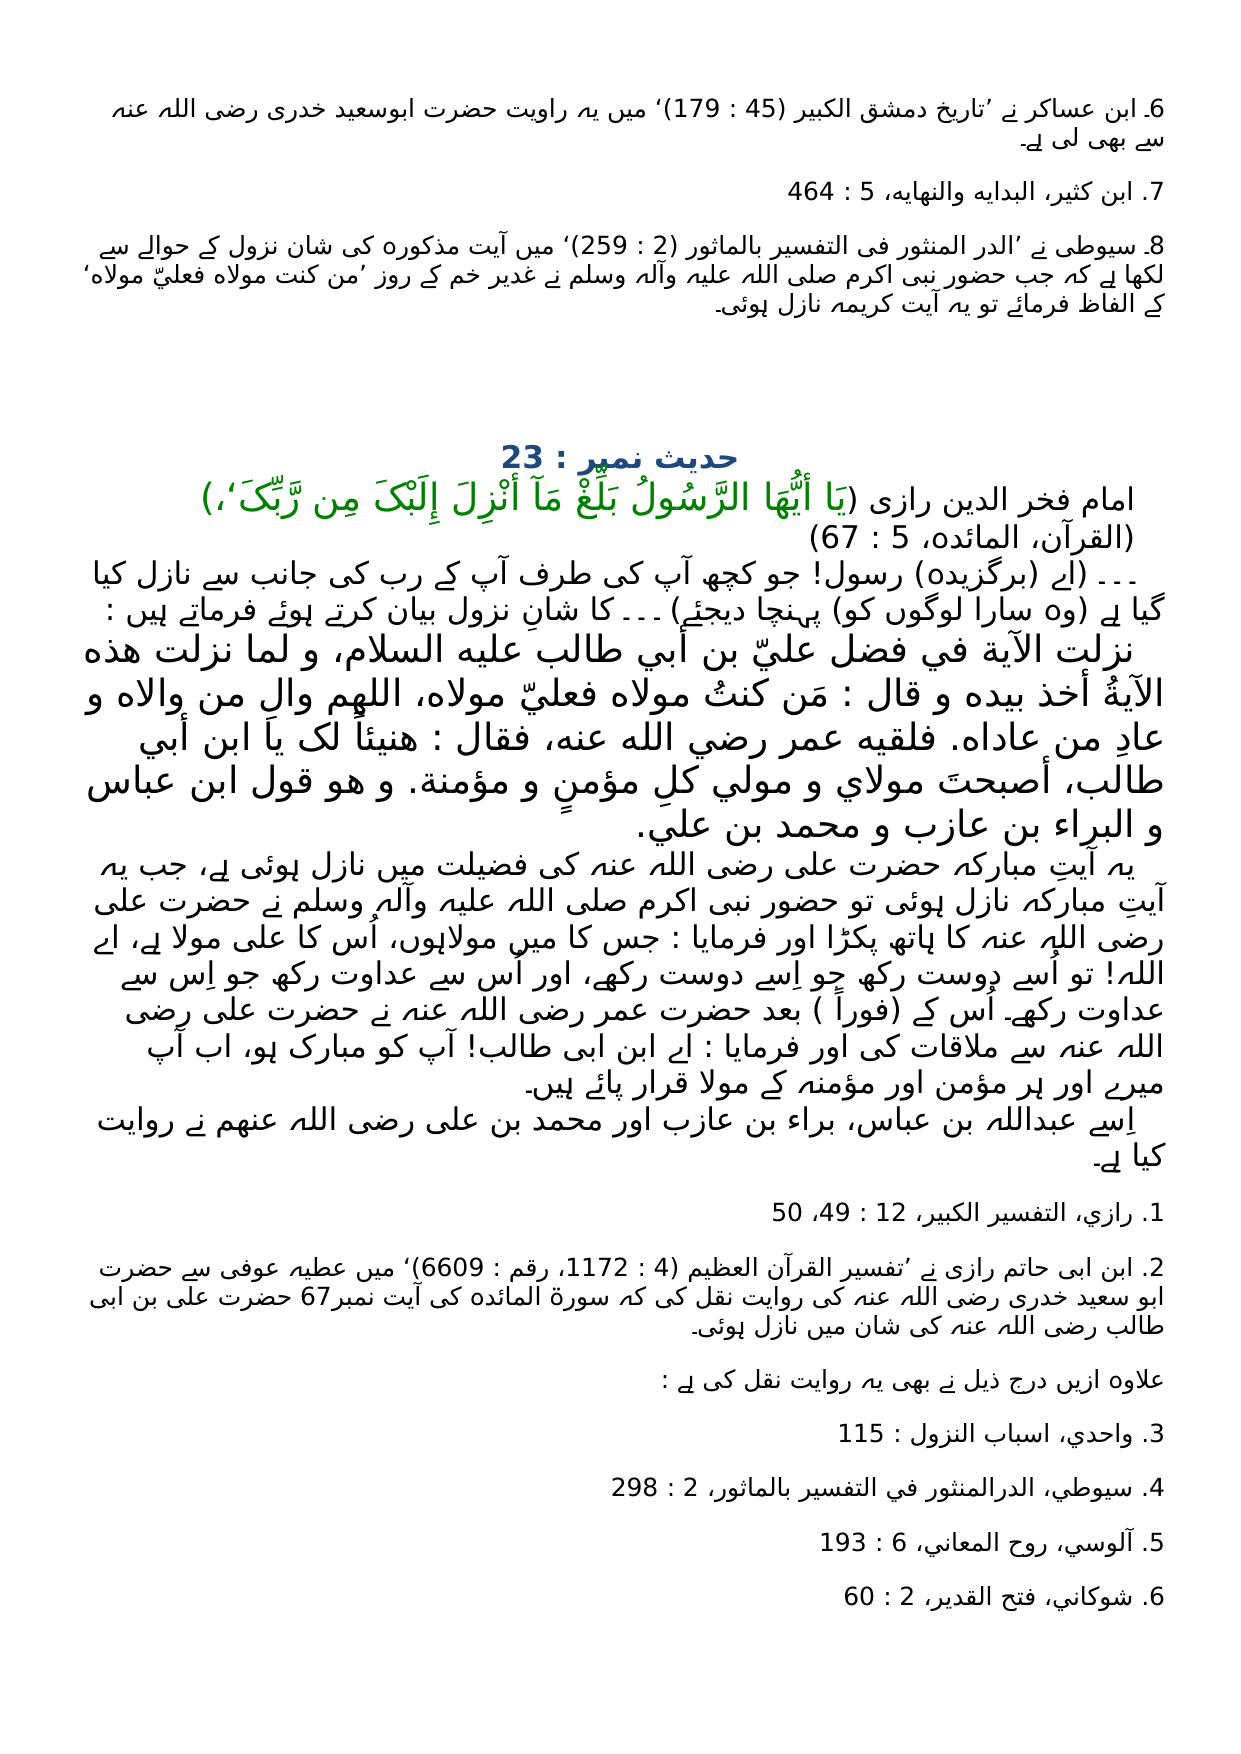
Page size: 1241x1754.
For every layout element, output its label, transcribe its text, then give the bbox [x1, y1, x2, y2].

text 5. آلوسي، روح المعاني، 6 : 193 [75, 1528, 1165, 1557]
text 2. ابن ابی حاتم رازی نے ’تفسیر القرآن العظیم (4 : 1172، رقم : 6609)‘ میں عطیہ عوفی سے حضرت ابو سعید خدری رضی اللہ عنہ کی روایت نقل کی کہ سورۃ المائدہ کی آیت نمبر67 حضرت علی بن ابی طالب رضی اللہ عنہ کی شان میں نازل ہوئی۔ [75, 1253, 1165, 1340]
text 7. ابن کثير، البدايه والنهايه، 5 : 464 [75, 177, 1165, 206]
text امام فخر الدین رازی (يَا أيُّهَا الرَّسُولُ بَلِّغْ مَآ أنْزِلَ إِلَبْکَ مِن رَّبِّکَ‘،) [75, 475, 1165, 519]
text اِسے عبداللہ بن عباس، براء بن عازب اور محمد بن علی رضی اللہ عنھم نے روایت کیا ہے۔ [75, 1101, 1165, 1173]
text 1. رازي، التفسير الکبير، 12 : 49، 50 [75, 1198, 1165, 1228]
text 8۔ سیوطی نے ’الدر المنثور فی التفسیر بالماثور (2 : 259)‘ میں آیت مذکورہ کی شان نزول کے حوالے سے لکھا ہے کہ جب حضور نبی اکرم صلی اللہ علیہ وآلہ وسلم نے غدیر خم کے روز ’من کنت مولاه فعليّ مولاه‘ کے الفاظ فرمائے تو یہ آیت کریمہ نازل ہوئی۔ [75, 231, 1165, 319]
text 6۔ ابن عساکر نے ’تاریخ دمشق الکبیر (45 : 179)‘ میں یہ راویت حضرت ابوسعید خدری رضی اللہ عنہ سے بھی لی ہے۔ [75, 94, 1165, 152]
subtitle حدیث نمبر : 23 [75, 439, 1165, 475]
text ۔ ۔ ۔ (اے (برگزیدہ) رسول! جو کچھ آپ کی طرف آپ کے رب کی جانب سے نازل کیا گیا ہے (وہ سارا لوگوں کو) پہنچا دیجئے) ۔ ۔ ۔ کا شانِ نزول بیان کرتے ہوئے فرماتے ہیں : [75, 555, 1165, 628]
text 3. واحدي، اسباب النزول : 115 [75, 1419, 1165, 1448]
text (القرآن، المائدہ، 5 : 67) [75, 519, 1165, 555]
text 6. شوکاني، فتح القدير، 2 : 60 [75, 1582, 1165, 1611]
text یہ آیتِ مبارکہ حضرت علی رضی اللہ عنہ کی فضیلت میں نازل ہوئی ہے، جب یہ آیتِ مبارکہ نازل ہوئی تو حضور نبی اکرم صلی اللہ علیہ وآلہ وسلم نے حضرت علی رضی اللہ عنہ کا ہاتھ پکڑا اور فرمایا : جس کا میں مولاہوں، اُس کا علی مولا ہے، اے اللہ! تو اُسے دوست رکھ جو اِسے دوست رکھے، اور اُس سے عداوت رکھ جو اِس سے عداوت رکھے۔ اُس کے (فوراً ) بعد حضرت عمر رضی اللہ عنہ نے حضرت علی رضی اللہ عنہ سے ملاقات کی اور فرمایا : اے ابن ابی طالب! آپ کو مبارک ہو، اب آپ میرے اور ہر مؤمن اور مؤمنہ کے مولا قرار پائے ہیں۔ [75, 846, 1165, 1101]
text نزلت الآية في فضل عليّ بن أبي طالب عليه السلام، و لما نزلت هذه الآيةُ أخذ بيده و قال : مَن کنتُ مولاه فعليّ مولاه، اللهم والِ من والاه و عادِ من عاداه. فلقيه عمر رضي الله عنه، فقال : هنيئاً لک يا ابن أبي طالب، أصبحتَ مولاي و مولي کلِ مؤمنٍ و مؤمنة. و هو قول ابن عباس و البراء بن عازب و محمد بن علي. [75, 628, 1165, 846]
text علاوہ ازیں درج ذیل نے بھی یہ روایت نقل کی ہے : [75, 1365, 1165, 1394]
text 4. سيوطي، الدرالمنثور في التفسير بالماثور، 2 : 298 [75, 1473, 1165, 1503]
